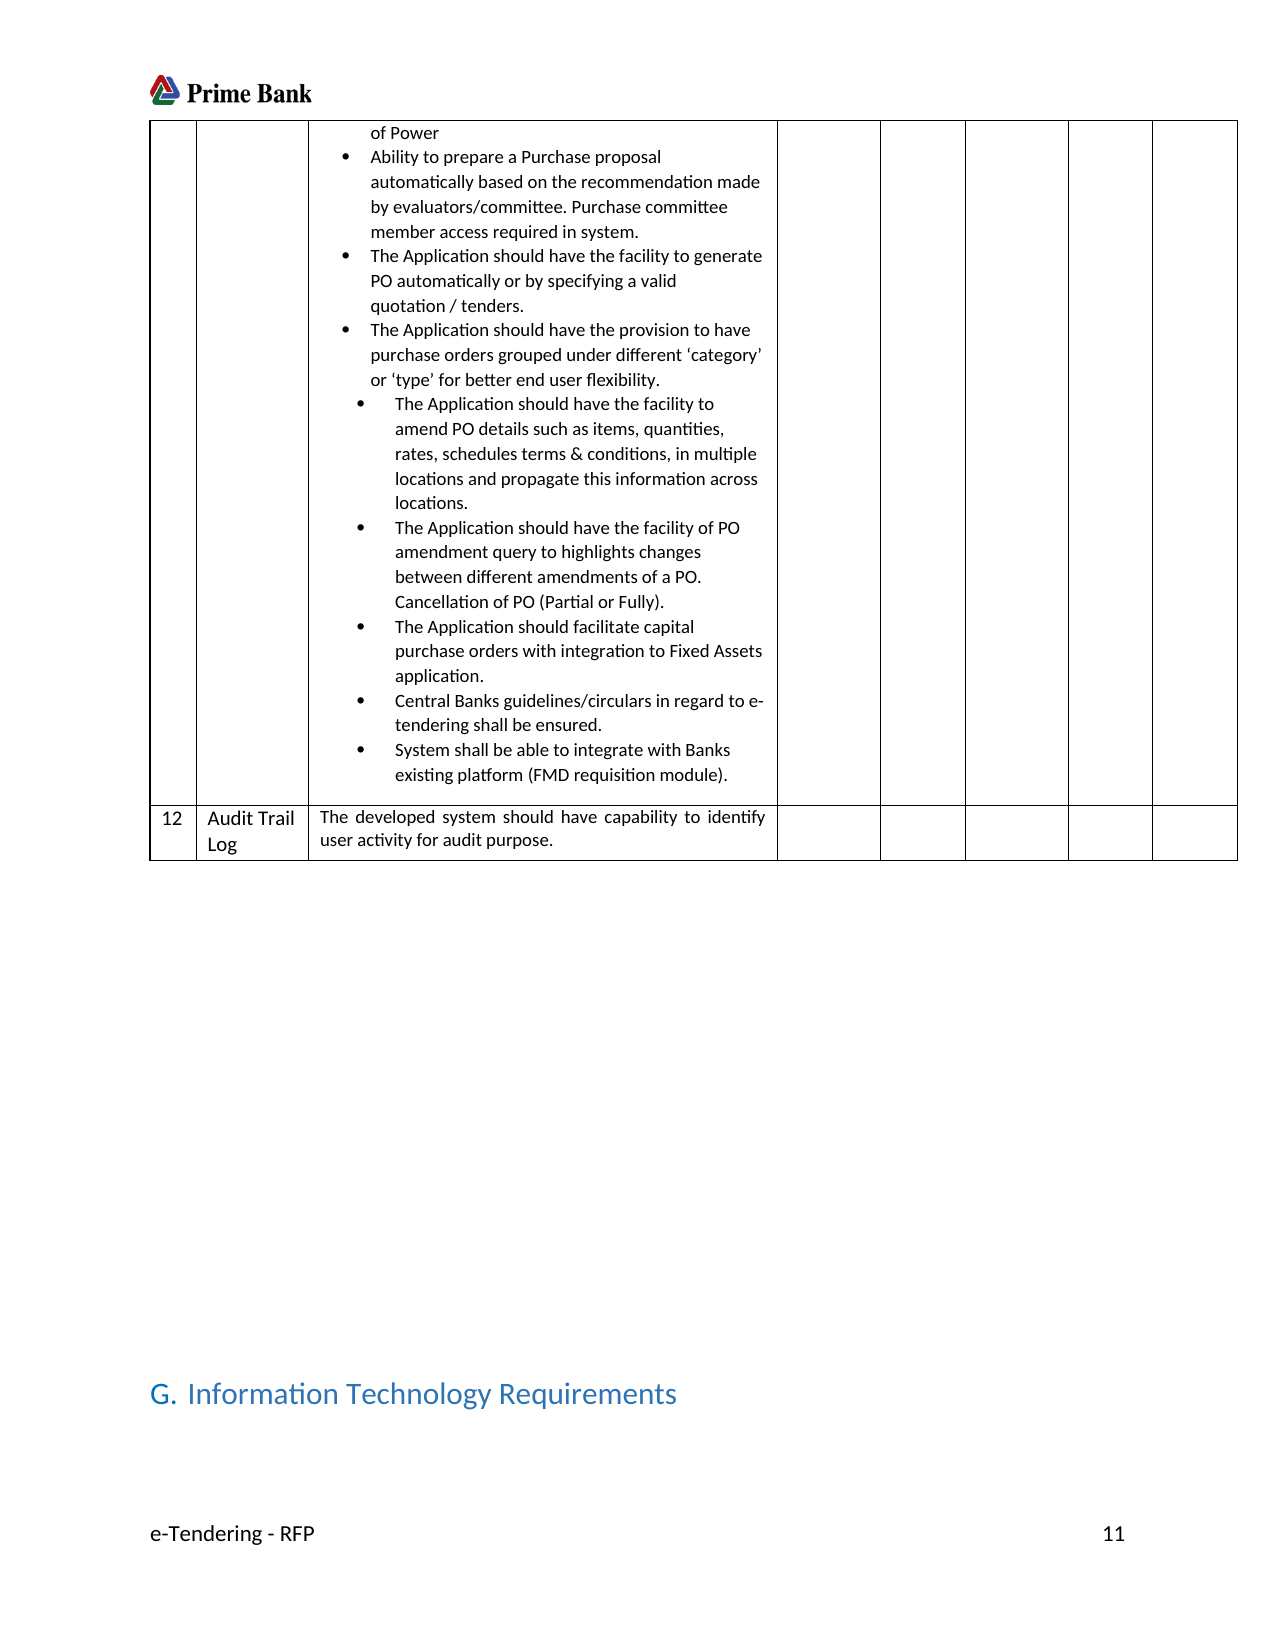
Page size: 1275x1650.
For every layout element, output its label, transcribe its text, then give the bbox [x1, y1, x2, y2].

table_cell The developed system should have capability to identify user activity for audit purpose. [309, 806, 777, 860]
table_cell [1069, 806, 1152, 860]
table_cell [1153, 121, 1237, 804]
table_cell [1069, 121, 1152, 804]
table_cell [197, 121, 308, 804]
table_cell [778, 121, 880, 804]
table_cell [966, 806, 1068, 860]
table_cell Audit Trail Log [197, 806, 308, 860]
table_cell [1153, 806, 1237, 860]
picture [150, 75, 312, 105]
table_cell [881, 806, 965, 860]
table_cell 11 [151, 121, 196, 804]
table_cell [966, 121, 1068, 804]
list Information Technology Requirements [150, 1374, 1125, 1412]
table_cell [881, 121, 965, 804]
table_cell [778, 806, 880, 860]
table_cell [309, 121, 777, 804]
table_cell 12 [151, 806, 196, 860]
